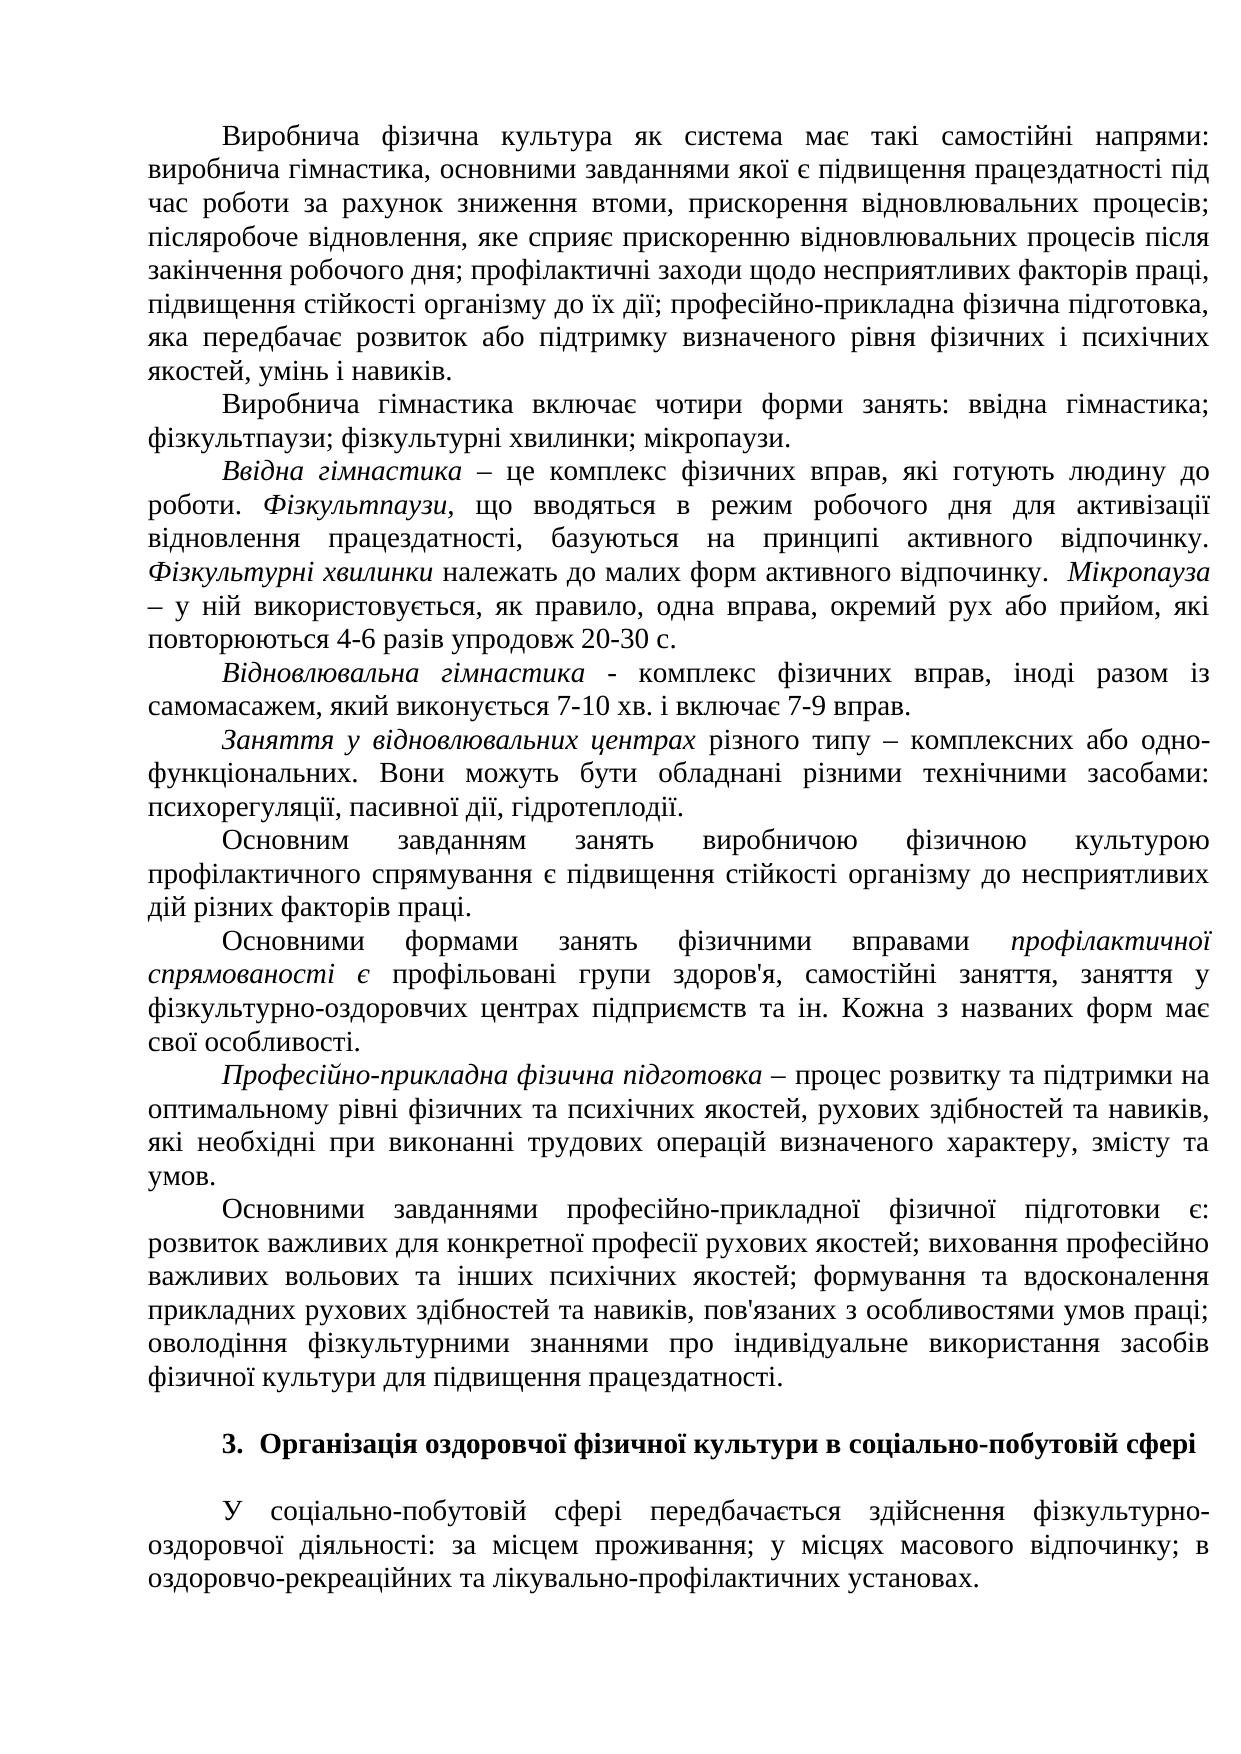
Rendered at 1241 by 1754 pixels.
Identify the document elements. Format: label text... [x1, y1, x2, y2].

text Відновлювальна гімнастика - комплекс фізичних вправ, іноді разом із самомасажем, який виконується 7-10 хв. і включає 7-9 вправ. [148, 655, 1211, 722]
text Професійно-прикладна фізична підготовка – процес розвитку та підтримки на оптимальному рівні фізичних та психічних якостей, рухових здібностей та навиків, які необхідні при виконанні трудових операцій визначеного характеру, змісту та умов. [148, 1057, 1211, 1191]
text Основними формами занять фізичними вправами профілактичної спрямованості є профільовані групи здоров'я, самостійні заняття, заняття у фізкультурно-оздоровчих центрах підприємств та ін. Кожна з названих форм має свої особливості. [148, 923, 1211, 1057]
text У соціально-побутовій сфері передбачається здійснення фізкультурно-оздоровчої діяльності: за місцем проживання; у місцях масового відпочинку; в оздоровчо-рекреаційних та лікувально-профілактичних установах. [148, 1493, 1211, 1594]
list Організація оздоровчої фізичної культури в соціально-побутовій сфері [222, 1426, 1211, 1460]
text Виробнича гімнастика включає чотири форми занять: ввідна гімнастика; фізкультпаузи; фізкультурні хвилинки; мікропаузи. [148, 386, 1211, 453]
text Ввідна гімнастика – це комплекс фізичних вправ, які готують людину до роботи. Фізкультпаузи, що вводяться в режим робочого дня для активізації відновлення працездатності, базуються на принципі активного відпочинку. Фізкультурні хвилинки належать до малих форм активного відпочинку. Мікропауза – у ній використовується, як правило, одна вправа, окремий рух або прийом, які повторюються 4-6 разів упродовж 20-30 с. [148, 453, 1211, 655]
text Основним завданням занять виробничою фізичною культурою профілактичного спрямування є підвищення стійкості організму до несприятливих дій різних факторів праці. [148, 822, 1211, 923]
text Заняття у відновлювальних центрах різного типу – комплексних або одно-функціональних. Вони можуть бути обладнані різними технічними засобами: психорегуляції, пасивної дії, гідротеплодії. [148, 722, 1211, 822]
text Основними завданнями професійно-прикладної фізичної підготовки є: розвиток важливих для конкретної професії рухових якостей; виховання професійно важливих вольових та інших психічних якостей; формування та вдосконалення прикладних рухових здібностей та навиків, пов'язаних з особливостями умов праці; оволодіння фізкультурними знаннями про індивідуальне використання засобів фізичної культури для підвищення працездатності. [148, 1191, 1211, 1393]
text Виробнича фізична культура як система має такі самостійні напрями: виробнича гімнастика, основними завданнями якої є підвищення працездатності під час роботи за рахунок зниження втоми, прискорення відновлювальних процесів; післяробоче відновлення, яке сприяє прискоренню відновлювальних процесів після закінчення робочого дня; профілактичні заходи щодо несприятливих факторів праці, підвищення стійкості організму до їх дії; професійно-прикладна фізична підготовка, яка передбачає розвиток або підтримку визначеного рівня фізичних і психічних якостей, умінь і навиків. [148, 118, 1211, 386]
